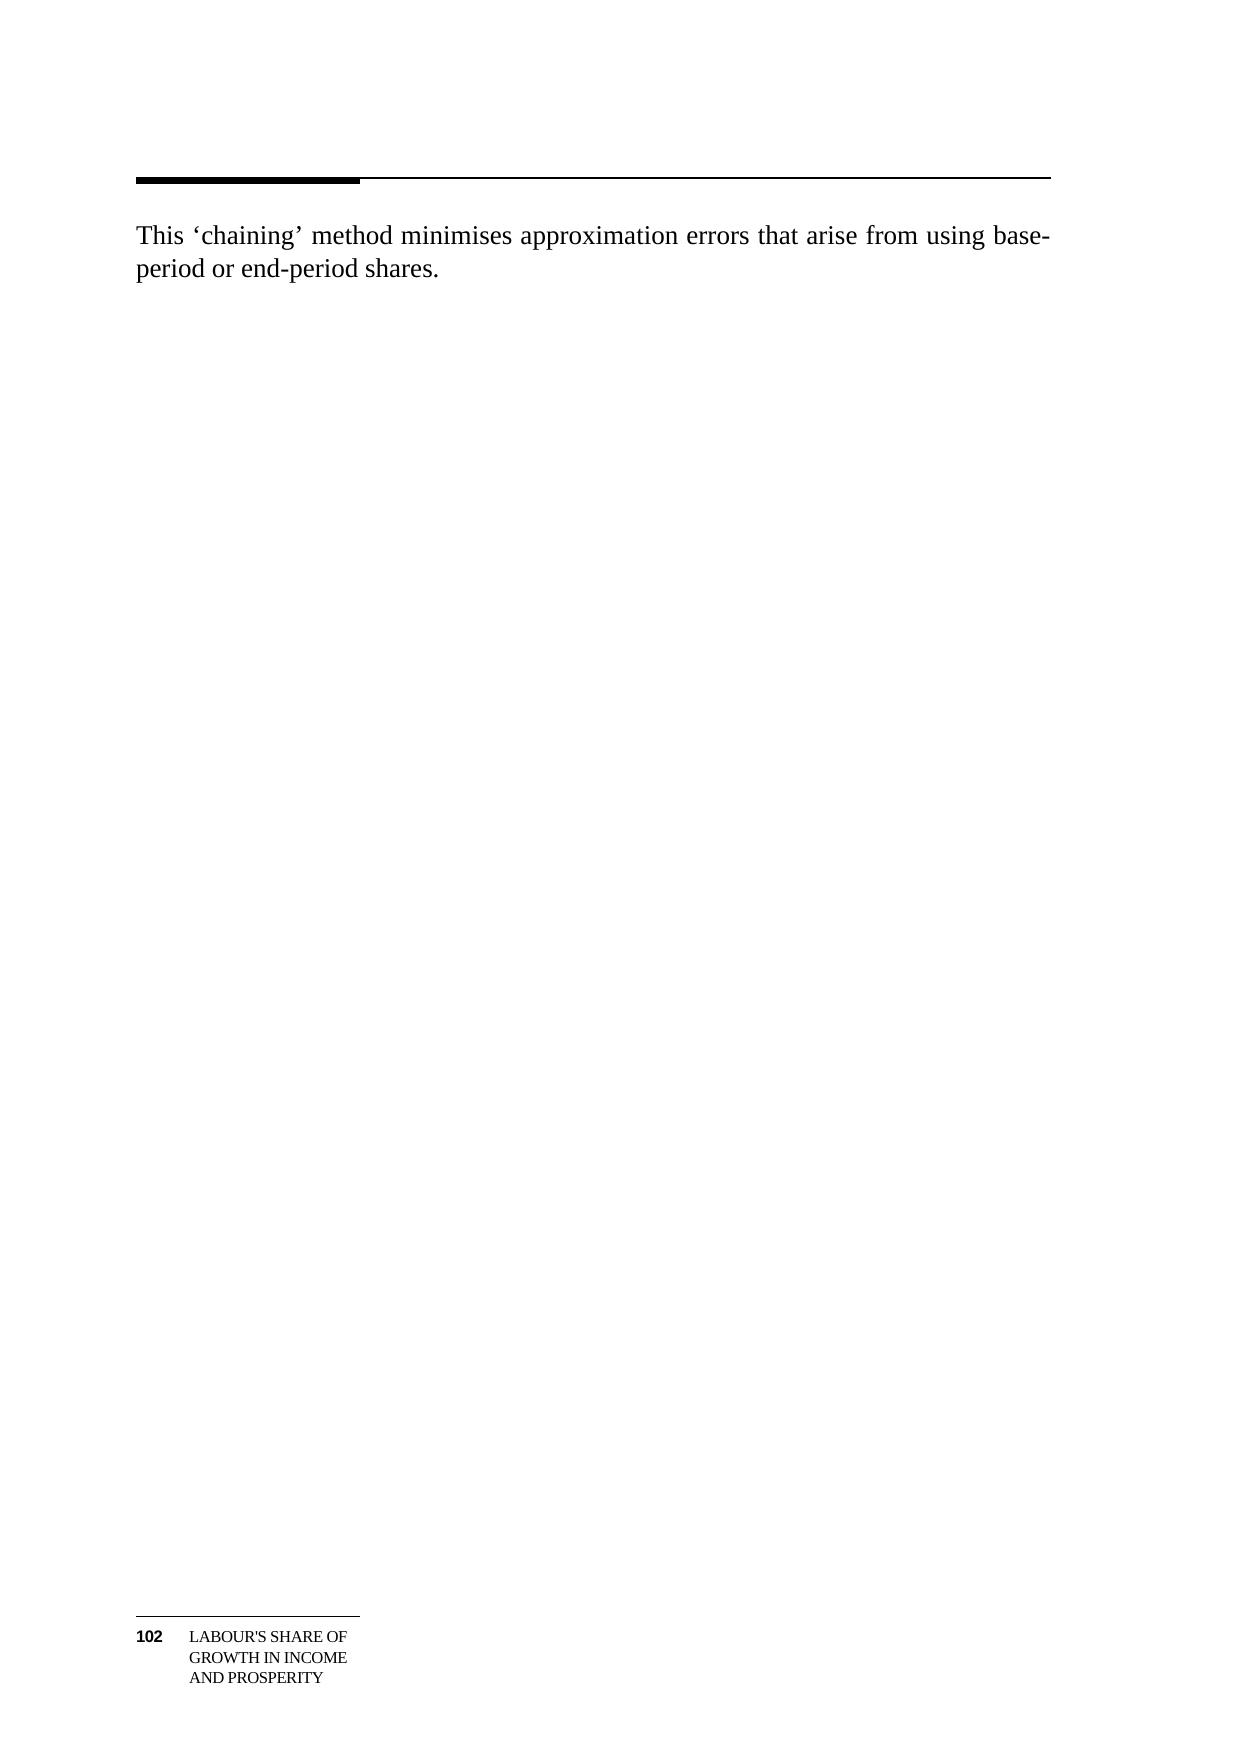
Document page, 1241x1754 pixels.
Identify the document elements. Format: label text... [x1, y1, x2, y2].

text This ‘chaining’ method minimises approximation errors that arise from using base-period or end-period shares. [136, 217, 1051, 283]
